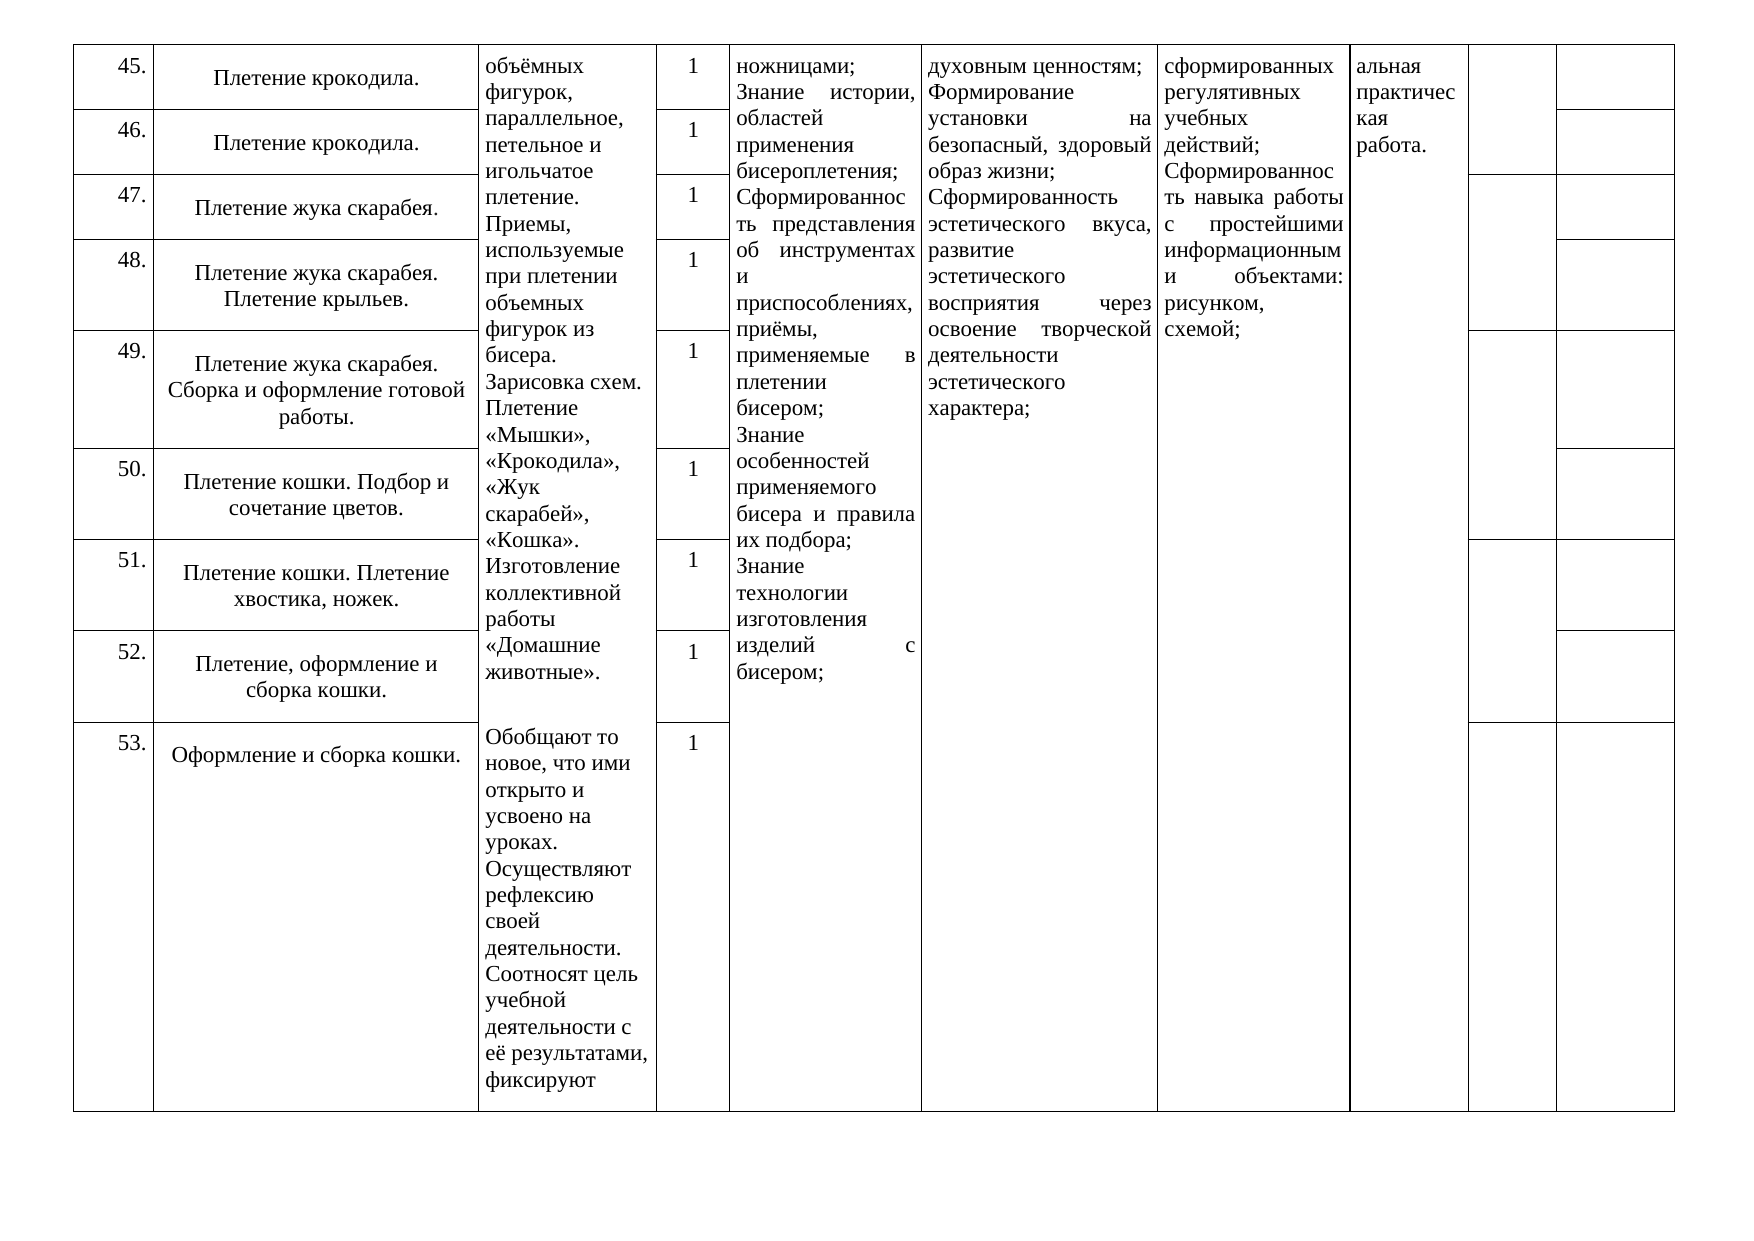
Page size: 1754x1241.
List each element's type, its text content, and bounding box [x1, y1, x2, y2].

table_cell [1469, 540, 1556, 722]
table_cell [1557, 449, 1674, 539]
table_cell 1 [657, 45, 729, 109]
table_cell 1 [657, 175, 729, 239]
table_cell 1 [657, 723, 729, 1111]
table_cell [74, 175, 153, 239]
table_cell [1469, 175, 1556, 330]
table_cell Плетение кошки. Подбор и сочетание цветов. [154, 449, 478, 539]
table_cell [1557, 723, 1674, 1111]
table_cell [1557, 240, 1674, 330]
table_cell [1557, 540, 1674, 630]
table_cell Плетение жука скарабея. Плетение крыльев. [154, 240, 478, 330]
table_cell [1557, 110, 1674, 174]
table_cell [74, 240, 153, 330]
table_cell Плетение кошки. Плетение хвостика, ножек. [154, 540, 478, 630]
table_cell Оформление и сборка кошки. [154, 723, 478, 1111]
table_cell [1557, 45, 1674, 109]
table_cell [74, 631, 153, 722]
table_cell 1 [657, 240, 729, 330]
table_cell 1 [657, 631, 729, 722]
table_cell [1557, 631, 1674, 722]
table_cell [1469, 331, 1556, 539]
table_cell [74, 45, 153, 109]
table_cell Плетение крокодила. [154, 110, 478, 174]
table_cell [74, 540, 153, 630]
table_cell [74, 449, 153, 539]
table_cell 1 [657, 110, 729, 174]
table_cell Плетение, оформление и сборка кошки. [154, 631, 478, 722]
table_cell [1469, 45, 1556, 174]
table_cell [1469, 723, 1556, 1111]
table_cell Плетение крокодила. [154, 45, 478, 109]
table_cell 1 [657, 540, 729, 630]
table_cell Плетение жука скарабея. Сборка и оформление готовой работы. [154, 331, 478, 448]
table_cell [74, 723, 153, 1111]
table_cell Плетение жука скарабея. [154, 175, 478, 239]
table_cell 1 [657, 331, 729, 448]
table_cell 1 [657, 449, 729, 539]
table_cell [1557, 175, 1674, 239]
table_cell [74, 110, 153, 174]
table_cell [74, 331, 153, 448]
table_cell [1557, 331, 1674, 448]
